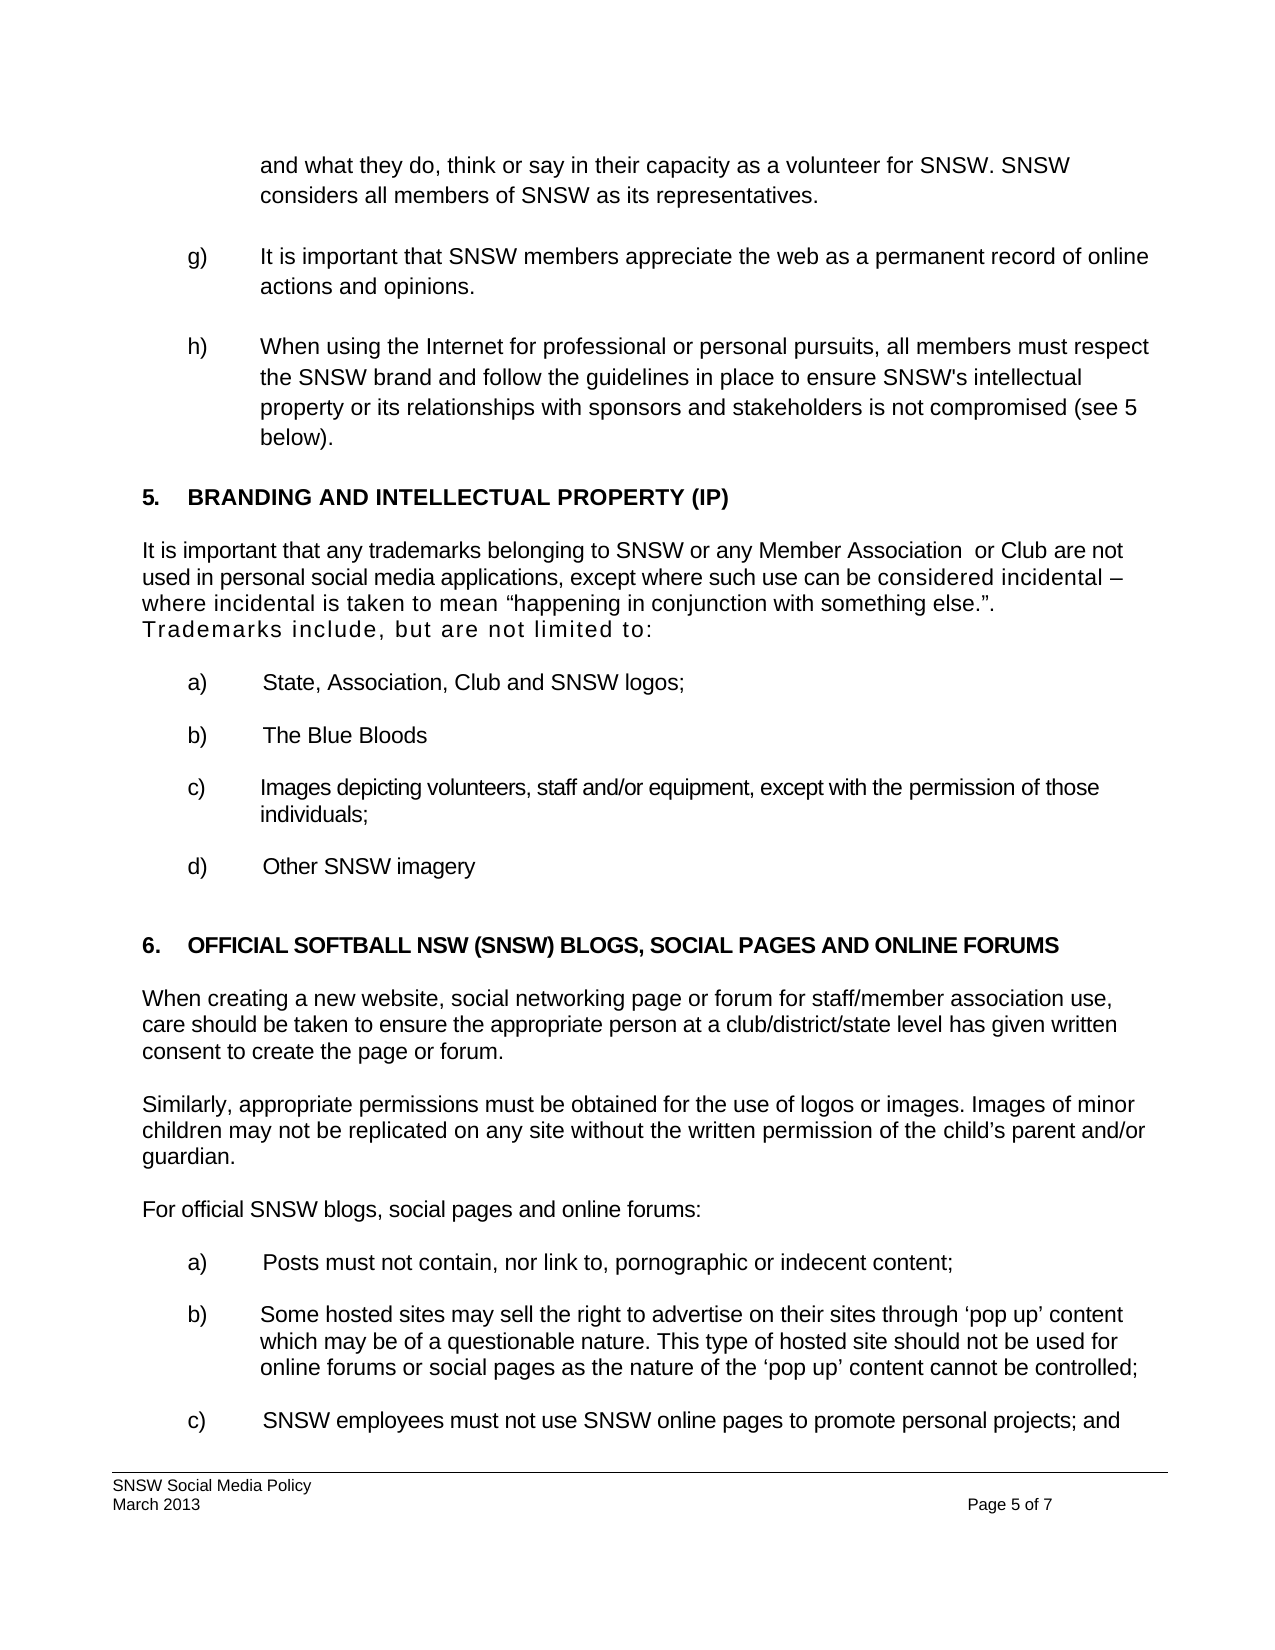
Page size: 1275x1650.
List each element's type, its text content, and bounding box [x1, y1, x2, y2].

text It is important that any trademarks belonging to SNSW or any Member Association or Club are not used in personal social media applications, except where such use can be considered incidental – where incidental is taken to mean “happening in conjunction with something else.”. [142, 537, 1161, 616]
list OFFICIAL SOFTBALL NSW (SNSW) BLOGS, SOCIAL PAGES AND ONLINE FORUMS [142, 932, 1161, 959]
text For official SNSW blogs, social pages and online forums: [142, 1196, 1161, 1222]
text When creating a new website, social networking page or forum for staff/member association use, care should be taken to ensure the appropriate person at a club/district/state level has given written consent to create the page or forum. [142, 985, 1161, 1064]
list The Blue Bloods [187, 722, 1161, 748]
list Some hosted sites may sell the right to advertise on their sites through ‘pop up’ content which may be of a questionable nature. This type of hosted site should not be used for online forums or social pages as the nature of the ‘pop up’ content cannot be controlled; [187, 1301, 1161, 1380]
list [187, 152, 1161, 209]
list When using the Internet for professional or personal pursuits, all members must respect the SNSW brand and follow the guidelines in place to ensure SNSW's intellectual property or its relationships with sponsors and stakeholders is not compromised (see 5 below). [187, 333, 1161, 450]
list Images depicting volunteers, staff and/or equipment, except with the permission of those individuals; [187, 774, 1161, 827]
list BRANDING AND INTELLECTUAL PROPERTY (IP) [142, 484, 1161, 511]
list SNSW employees must not use SNSW online pages to promote personal projects; and [187, 1407, 1161, 1433]
list Other SNSW imagery [187, 853, 1161, 880]
list Posts must not contain, nor link to, pornographic or indecent content; [187, 1249, 1161, 1275]
text Trademarks include, but are not limited to: [142, 616, 1161, 642]
list State, Association, Club and SNSW logos; [187, 669, 1161, 695]
list It is important that SNSW members appreciate the web as a permanent record of online actions and opinions. [187, 243, 1161, 299]
text Similarly, appropriate permissions must be obtained for the use of logos or images. Images of minor children may not be replicated on any site without the written permission of the child’s parent and/or guardian. [142, 1091, 1161, 1169]
